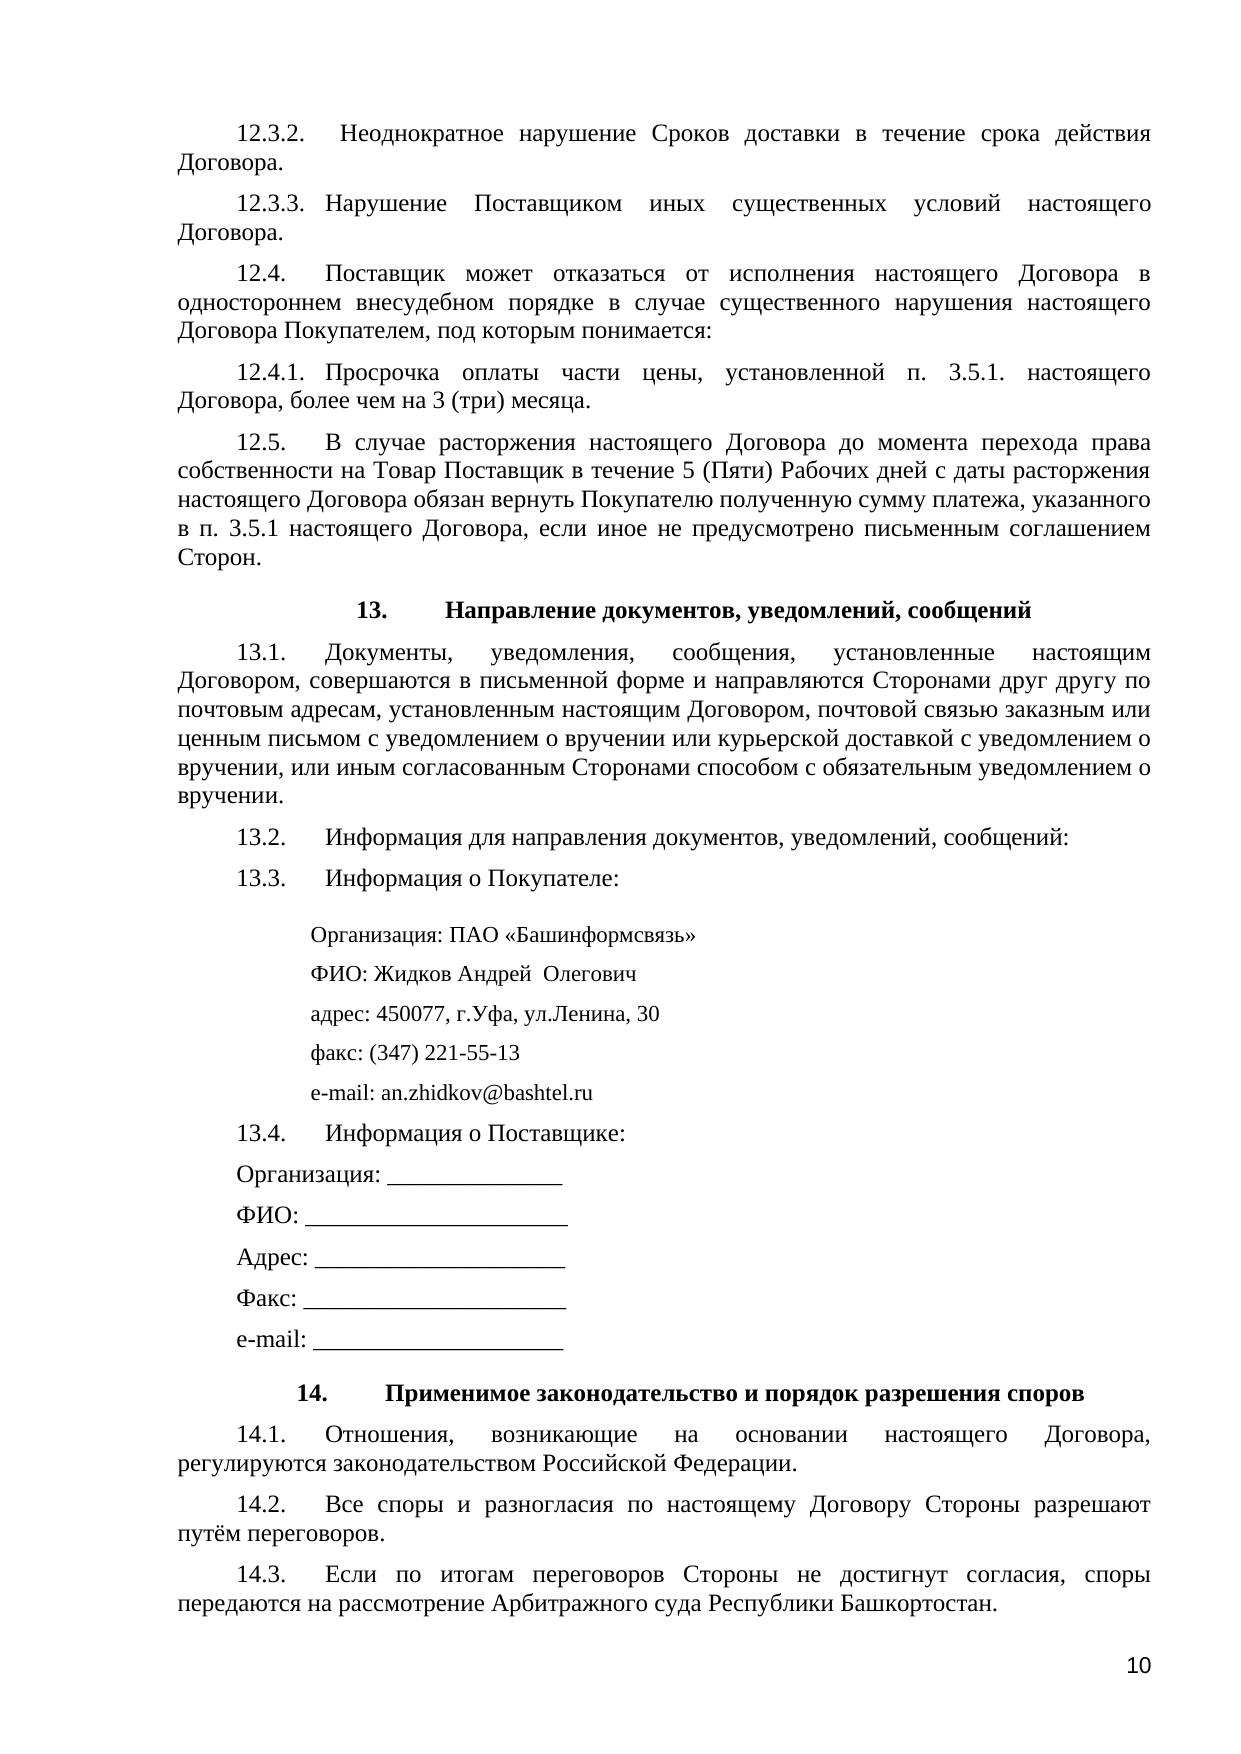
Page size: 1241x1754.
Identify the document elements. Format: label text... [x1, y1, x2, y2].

list Неоднократное нарушение Сроков доставки в течение срока действия Договора. [177, 118, 1152, 176]
list Применимое законодательство и порядок разрешения споров [177, 1378, 1152, 1407]
text ФИО: _____________________ [177, 1201, 1152, 1229]
text Факс: _____________________ [177, 1283, 1152, 1312]
text Адрес: ____________________ [177, 1242, 1152, 1271]
list Информация о Поставщике: [177, 1118, 1152, 1147]
list Отношения, возникающие на основании настоящего Договора, регулируются законодательством Российской Федерации. [177, 1419, 1152, 1477]
text адрес: 450077, г.Уфа, ул.Ленина, 30 [177, 999, 1152, 1026]
list Если по итогам переговоров Стороны не достигнут согласия, споры передаются на рассмотрение Арбитражного суда Республики Башкортостан. [177, 1559, 1152, 1617]
text e-mail: ____________________ [177, 1324, 1152, 1353]
list Нарушение Поставщиком иных существенных условий настоящего Договора. [177, 188, 1152, 246]
list Все споры и разногласия по настоящему Договору Стороны разрешают путём переговоров. [177, 1489, 1152, 1547]
list Документы, уведомления, сообщения, установленные настоящим Договором, совершаются в письменной форме и направляются Сторонами друг другу по почтовым адресам, установленным настоящим Договором, почтовой связью заказным или ценным письмом с уведомлением о вручении или курьерской доставкой с уведомлением о вручении, или иным согласованным Сторонами способом с обязательным уведомлением о вручении. [177, 637, 1152, 809]
list В случае расторжения настоящего Договора до момента перехода права собственности на Товар Поставщик в течение 5 (Пяти) Рабочих дней с даты расторжения настоящего Договора обязан вернуть Покупателю полученную сумму платежа, указанного в п. 3.5.1 настоящего Договора, если иное не предусмотрено письменным соглашением Сторон. [177, 427, 1152, 571]
list Направление документов, уведомлений, сообщений [177, 596, 1152, 624]
list Поставщик может отказаться от исполнения настоящего Договора в одностороннем внесудебном порядке в случае существенного нарушения настоящего Договора Покупателем, под которым понимается: [177, 258, 1152, 344]
list Информация для направления документов, уведомлений, сообщений: [177, 822, 1152, 851]
text e-mail: an.zhidkov@bashtel.ru [177, 1078, 1152, 1105]
list Просрочка оплаты части цены, установленной п. 3.5.1. настоящего Договора, более чем на 3 (три) месяца. [177, 357, 1152, 414]
text факс: (347) 221-55-13 [177, 1039, 1152, 1065]
list Информация о Покупателе: [177, 863, 1152, 892]
text Организация: ______________ [177, 1159, 1152, 1188]
text Организация: ПАО «Башинформсвязь» [177, 921, 1152, 947]
text ФИО: Жидков Андрей Олегович [177, 960, 1152, 986]
